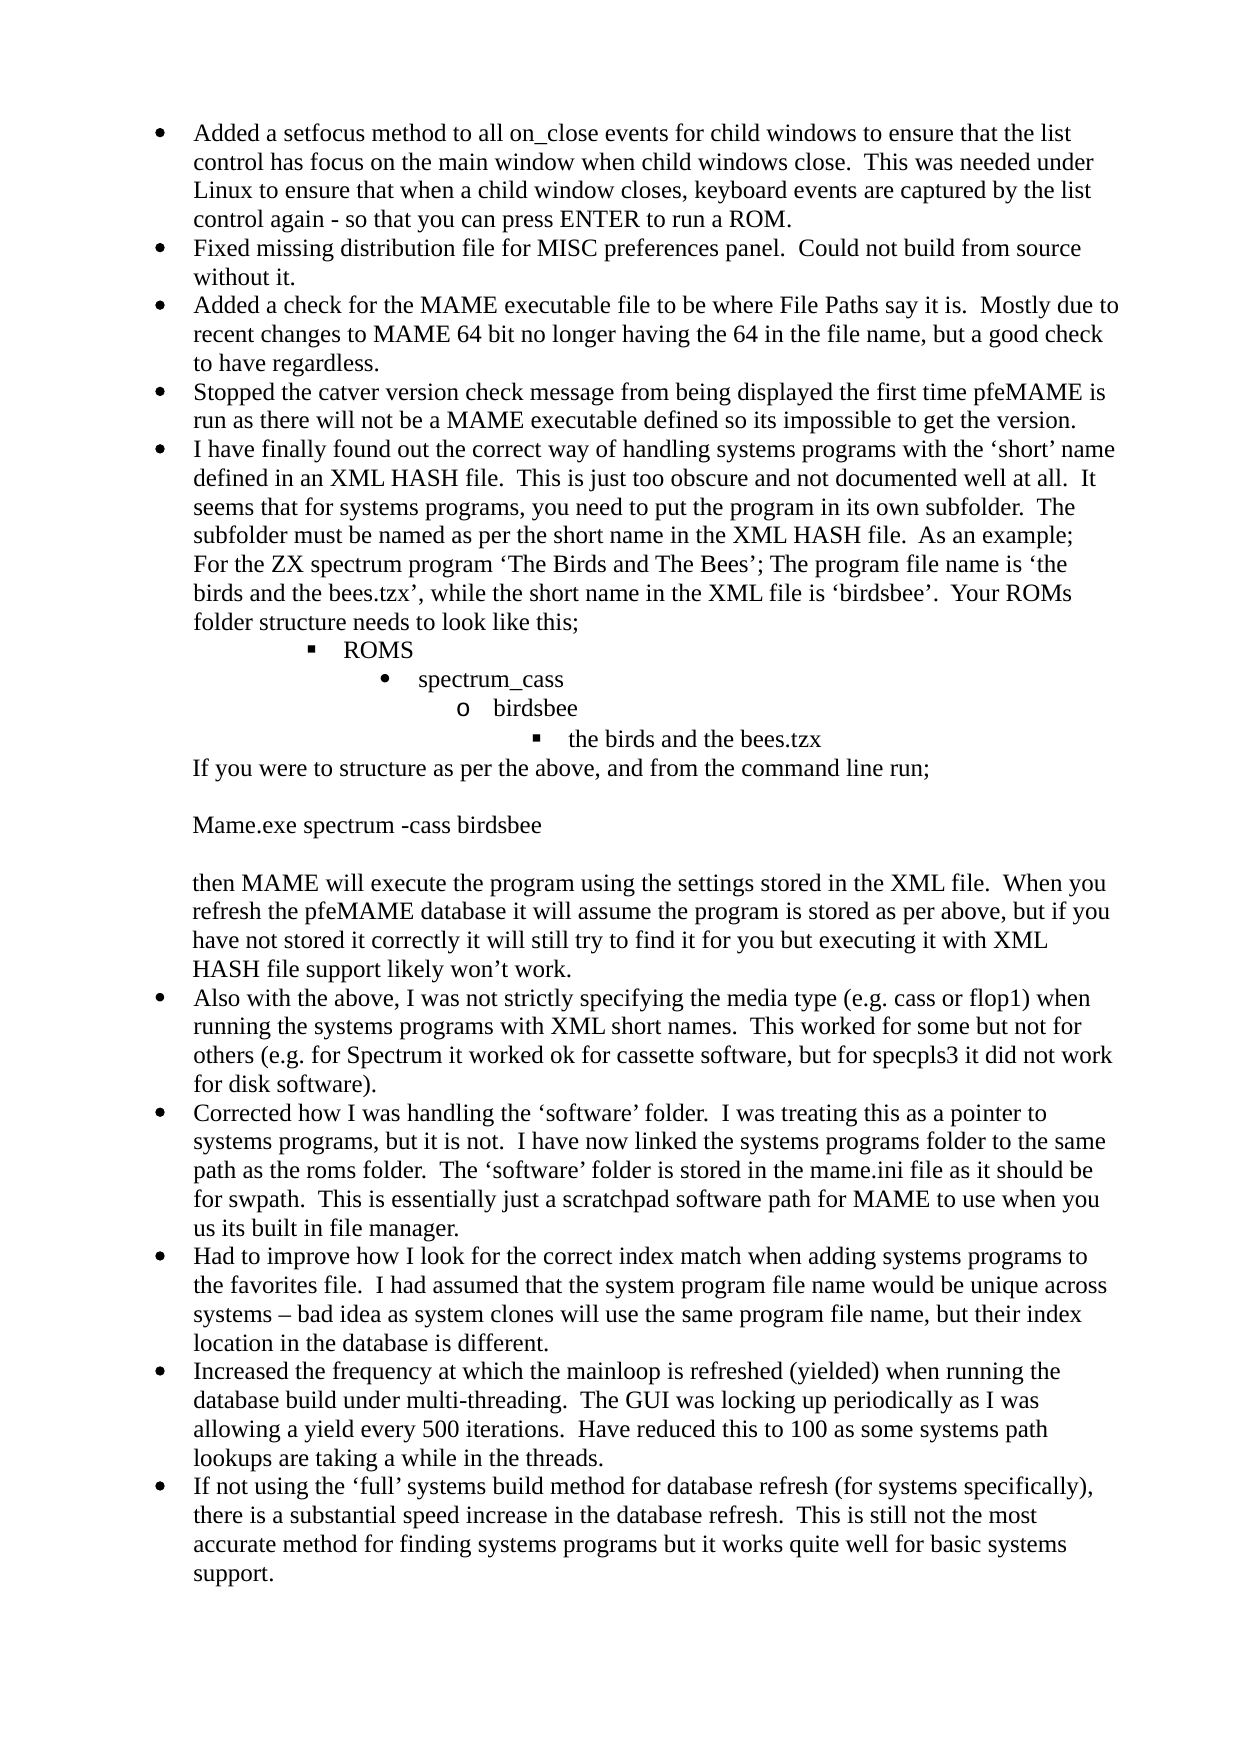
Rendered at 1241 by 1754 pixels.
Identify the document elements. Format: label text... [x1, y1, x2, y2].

list I have finally found out the correct way of handling systems programs with the ‘short’ name defined in an XML HASH file. This is just too obscure and not documented well at all. It seems that for systems programs, you need to put the program in its own subfolder. The subfolder must be named as per the short name in the XML HASH file. As an example; [156, 434, 1122, 549]
list Corrected how I was handling the ‘software’ folder. I was treating this as a pointer to systems programs, but it is not. I have now linked the systems programs folder to the same path as the roms folder. The ‘software’ folder is stored in the mame.ini file as it should be for swpath. This is essentially just a scratchpad software path for MAME to use when you us its built in file manager. [156, 1098, 1122, 1241]
list birdsbee [456, 693, 1122, 724]
list If not using the ‘full’ systems build method for database refresh (for systems specifically), there is a substantial speed increase in the database refresh. This is still not the most accurate method for finding systems programs but it works quite well for basic systems support. [156, 1471, 1122, 1586]
text then MAME will execute the program using the settings stored in the XML file. When you refresh the pfeMAME database it will assume the program is stored as per above, but if you have not stored it correctly it will still try to find it for you but executing it with XML HASH file support likely won’t work. [192, 868, 1122, 983]
list Increased the frequency at which the mainloop is refreshed (yielded) when running the database build under multi-threading. The GUI was locking up periodically as I was allowing a yield every 500 iterations. Have reduced this to 100 as some systems path lookups are taking a while in the threads. [156, 1356, 1122, 1471]
text For the ZX spectrum program ‘The Birds and The Bees’; The program file name is ‘the birds and the bees.tzx’, while the short name in the XML file is ‘birdsbee’. Your ROMs folder structure needs to look like this; [193, 549, 1122, 636]
list Added a setfocus method to all on_close events for child windows to ensure that the list control has focus on the main window when child windows close. This was needed under Linux to ensure that when a child window closes, keyboard events are captured by the list control again - so that you can press ENTER to run a ROM. [156, 118, 1122, 233]
list the birds and the bees.tzx [531, 724, 1122, 753]
list ROMS [306, 636, 1122, 664]
text If you were to structure as per the above, and from the command line run; [192, 753, 1122, 781]
list Also with the above, I was not strictly specifying the media type (e.g. cass or flop1) when running the systems programs with XML short names. This worked for some but not for others (e.g. for Spectrum it worked ok for cassette software, but for specpls3 it did not work for disk software). [156, 983, 1122, 1098]
list Fixed missing distribution file for MISC preferences panel. Could not build from source without it. [156, 233, 1122, 291]
list Stopped the catver version check message from being displayed the first time pfeMAME is run as there will not be a MAME executable defined so its impossible to get the version. [156, 377, 1122, 434]
list Added a check for the MAME executable file to be where File Paths say it is. Mostly due to recent changes to MAME 64 bit no longer having the 64 in the file name, but a good check to have regardless. [156, 291, 1122, 377]
list Had to improve how I look for the correct index match when adding systems programs to the favorites file. I had assumed that the system program file name would be unique across systems – bad idea as system clones will use the same program file name, but their index location in the database is different. [156, 1241, 1122, 1356]
text Mame.exe spectrum -cass birdsbee [192, 810, 1122, 839]
list spectrum_cass [381, 664, 1122, 693]
